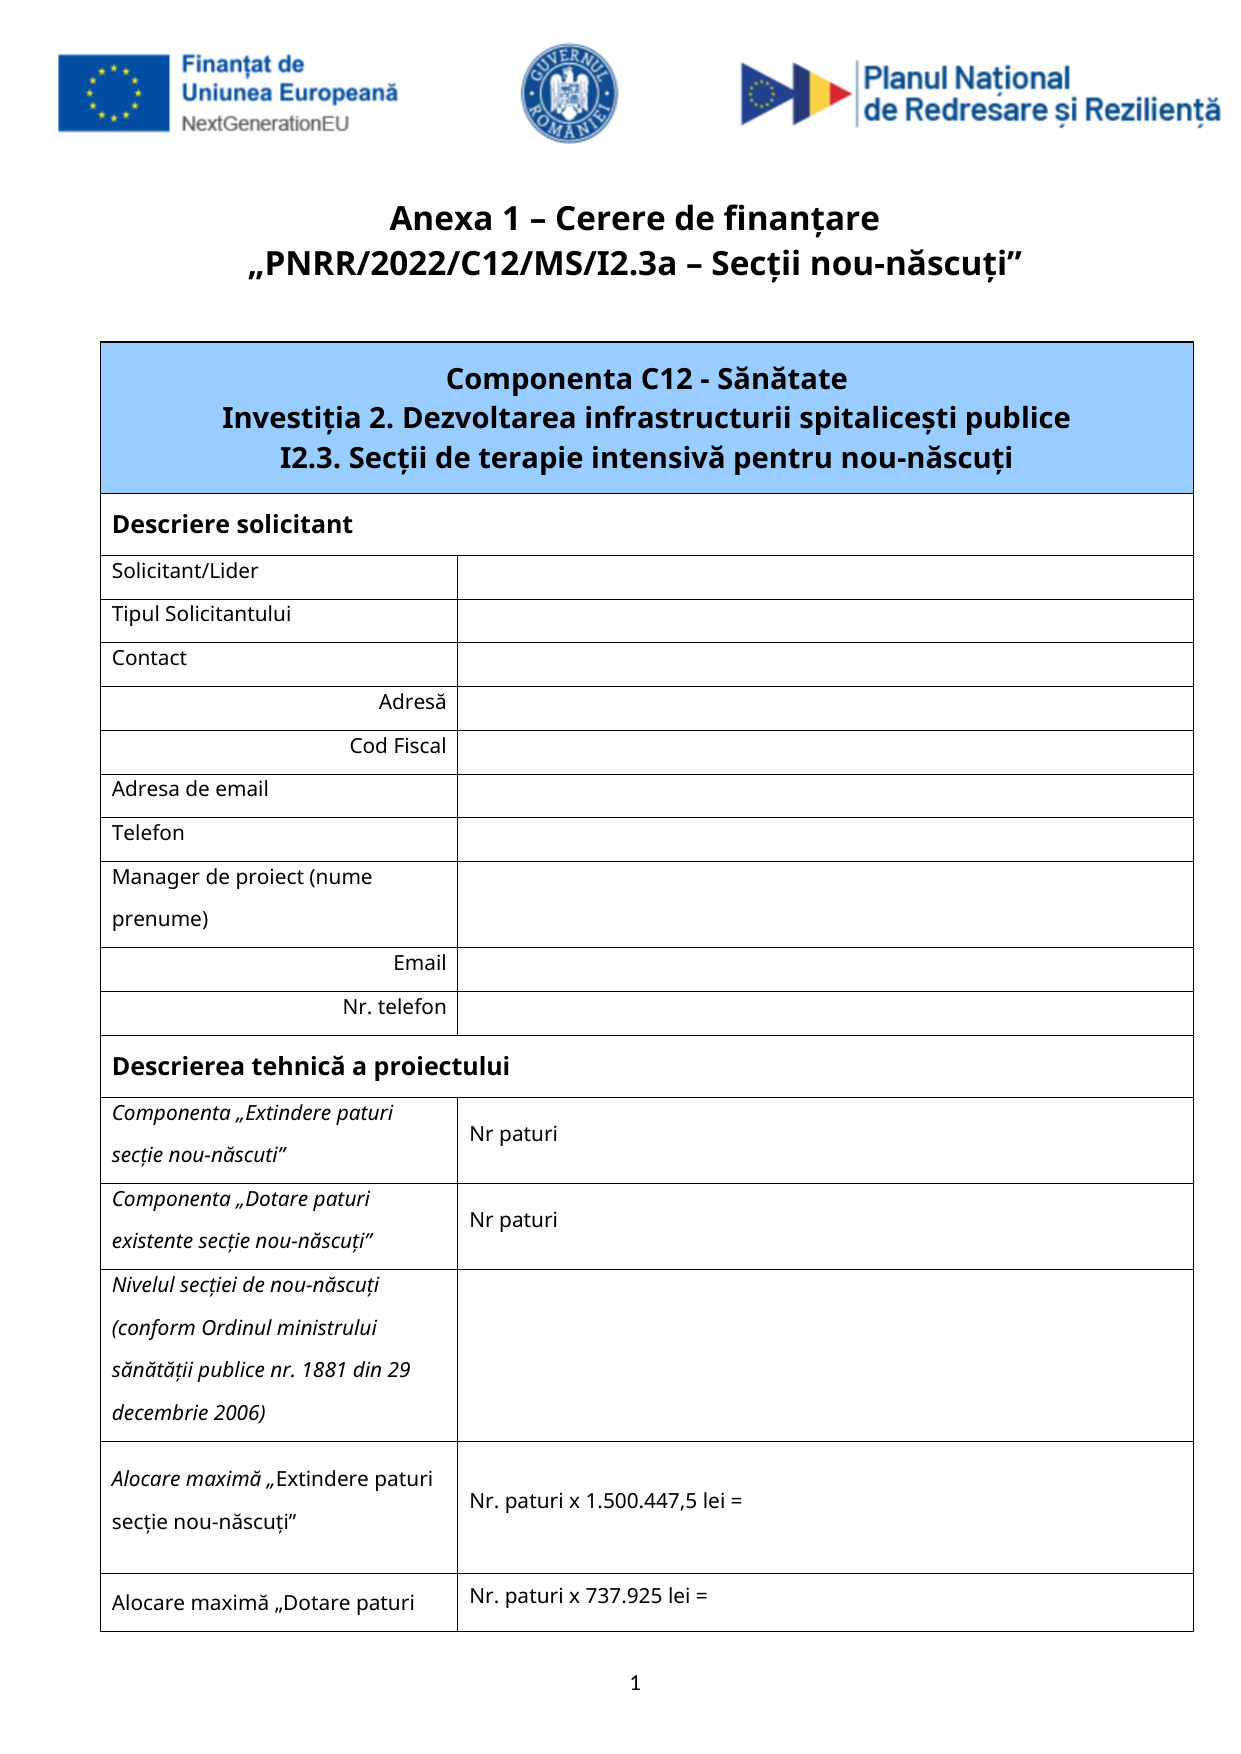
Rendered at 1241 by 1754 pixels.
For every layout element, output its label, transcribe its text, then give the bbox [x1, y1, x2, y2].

table_cell [458, 992, 1193, 1035]
table_cell [458, 775, 1193, 817]
table_cell [458, 818, 1193, 861]
table_cell [458, 731, 1193, 773]
table_cell [458, 948, 1193, 991]
table_cell Descrierea tehnică a proiectului [101, 1036, 1193, 1097]
table_cell Nr. paturi x 737.925 lei = [458, 1574, 1193, 1631]
table_cell Tipul Solicitantului [101, 600, 457, 642]
picture [0, 22, 1228, 167]
table_cell Alocare maximă „Extindere paturi secție nou-născuți” [101, 1442, 457, 1572]
text Anexa 1 – Cerere de finanțare [118, 194, 1152, 240]
table_cell Nr. paturi x 1.500.447,5 lei = [458, 1442, 1193, 1572]
table_cell Solicitant/Lider [101, 556, 457, 598]
table_cell Adresă [101, 687, 457, 730]
table_cell [458, 687, 1193, 730]
table_cell [458, 600, 1193, 642]
table_cell Telefon [101, 818, 457, 861]
table_cell Nr paturi [458, 1098, 1193, 1183]
table_cell Contact [101, 643, 457, 686]
table_cell Nivelul secției de nou-născuți (conform Ordinul ministrului sănătății publice nr. 1881 din 29 decembrie 2006) [101, 1270, 457, 1441]
table_cell [458, 643, 1193, 686]
table_cell [458, 862, 1193, 947]
table_cell Cod Fiscal [101, 731, 457, 773]
table_cell Nr paturi [458, 1184, 1193, 1269]
table_header Componenta C12 - Sănătate Investiția 2. Dezvoltarea infrastructurii spitalicești publice I2.3. Secții de terapie intensivă pentru nou-născuți [101, 343, 1193, 493]
table_cell Descriere solicitant [101, 494, 1193, 555]
table_cell Email [101, 948, 457, 991]
table_cell [458, 556, 1193, 598]
table_cell Componenta „Extindere paturi secție nou-născuti” [101, 1098, 457, 1183]
table_cell Componenta „Dotare paturi existente secție nou-născuți” [101, 1184, 457, 1269]
table_cell Adresa de email [101, 775, 457, 817]
text „PNRR/2022/C12/MS/I2.3a – Secții nou-născuți” [118, 240, 1152, 285]
table_cell Nr. telefon [101, 992, 457, 1035]
table_cell Alocare maximă „Dotare paturi existente secție nou-născuți” [101, 1574, 457, 1631]
table_cell Manager de proiect (nume prenume) [101, 862, 457, 947]
table_cell [458, 1270, 1193, 1441]
